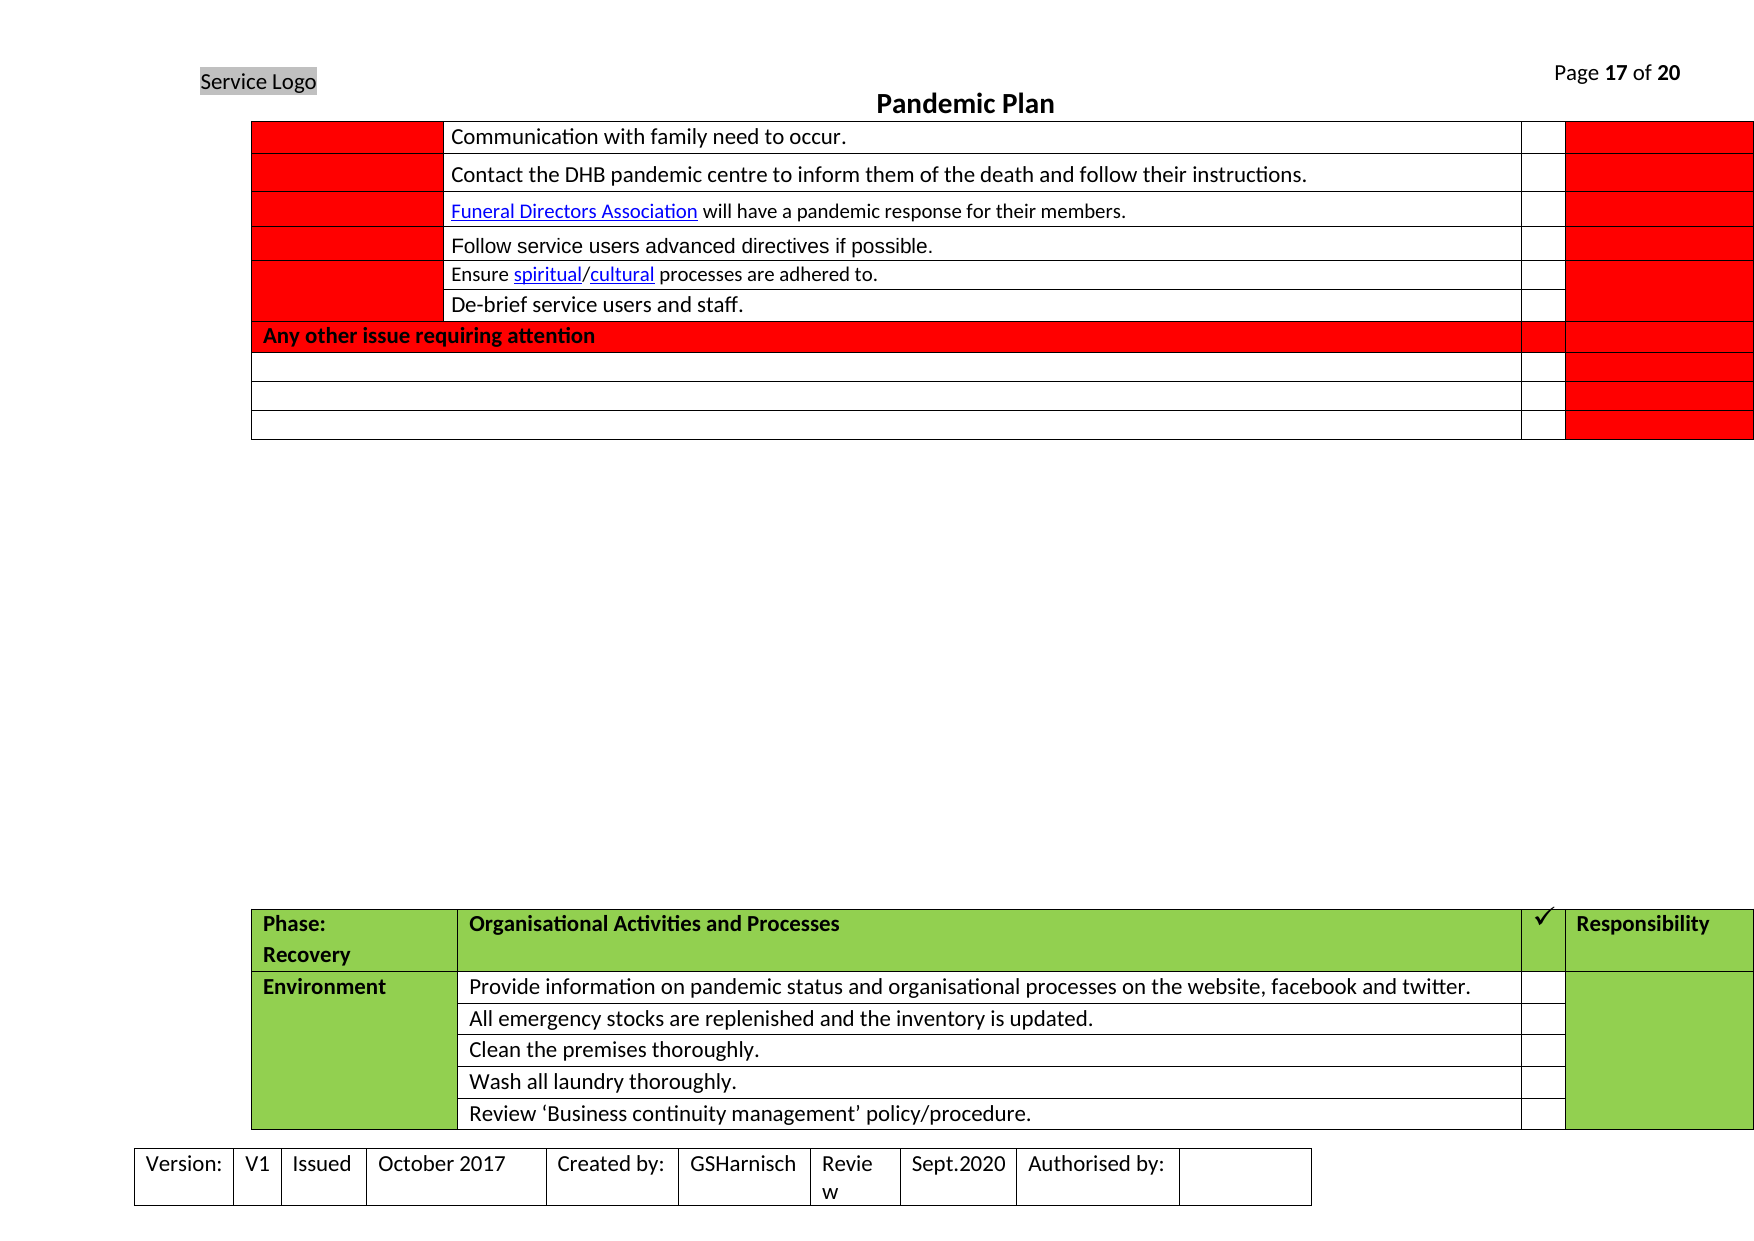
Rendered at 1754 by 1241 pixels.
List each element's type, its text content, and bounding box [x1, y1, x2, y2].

table_cell [252, 192, 443, 226]
table_cell All emergency stocks are replenished and the inventory is updated. [458, 1004, 1521, 1034]
table_cell Wash all laundry thoroughly. [458, 1067, 1521, 1098]
table_cell [1522, 1004, 1565, 1034]
table_cell Review ‘Business continuity management’ policy/procedure. [458, 1099, 1521, 1129]
table_cell [1522, 353, 1565, 381]
table_cell [1522, 261, 1565, 289]
table_cell De-brief service users and staff. [444, 290, 1521, 321]
table_cell [1566, 227, 1753, 260]
table_cell [252, 382, 1521, 410]
table_cell [1566, 154, 1753, 191]
table_cell [1522, 1099, 1565, 1129]
table_cell [1522, 154, 1565, 191]
table_cell [1522, 972, 1565, 1003]
table_cell [1566, 972, 1753, 1129]
table_cell [1522, 411, 1565, 439]
table_cell [1522, 382, 1565, 410]
table_cell Funeral Directors Association will have a pandemic response for their members. [444, 192, 1521, 226]
table_cell [1522, 1067, 1565, 1098]
table_cell [252, 227, 443, 260]
table_cell Provide information on pandemic status and organisational processes on the website, facebook and twitter. [458, 972, 1521, 1003]
table_cell Any other issue requiring attention [252, 322, 1521, 352]
table_cell [1522, 122, 1565, 153]
table_header [1522, 910, 1565, 971]
table_cell [252, 353, 1521, 381]
table_header Phase: Recovery [252, 910, 457, 971]
table_cell [1522, 322, 1565, 352]
table_cell [1566, 353, 1753, 381]
table_cell [252, 261, 443, 321]
table_cell Contact the DHB pandemic centre to inform them of the death and follow their instructions. [444, 154, 1521, 191]
table_cell [1566, 322, 1753, 352]
table_cell [1566, 192, 1753, 226]
table_cell [1522, 192, 1565, 226]
table_cell Communication with family need to occur. [444, 122, 1521, 153]
table_cell Ensure spiritual/cultural processes are adhered to. [444, 261, 1521, 289]
table_cell [1566, 411, 1753, 439]
table_header Organisational Activities and Processes [458, 910, 1521, 971]
table_cell [1566, 382, 1753, 410]
table_cell [1566, 261, 1753, 321]
table_cell Follow service users advanced directives if possible. [444, 227, 1521, 260]
table_cell Environment [252, 972, 457, 1129]
table_cell Clean the premises thoroughly. [458, 1035, 1521, 1066]
table_header Responsibility [1566, 910, 1753, 971]
table_cell [1522, 227, 1565, 260]
table_cell [1522, 1035, 1565, 1066]
table_cell [252, 411, 1521, 439]
table_cell [252, 154, 443, 191]
table_cell [1522, 290, 1565, 321]
